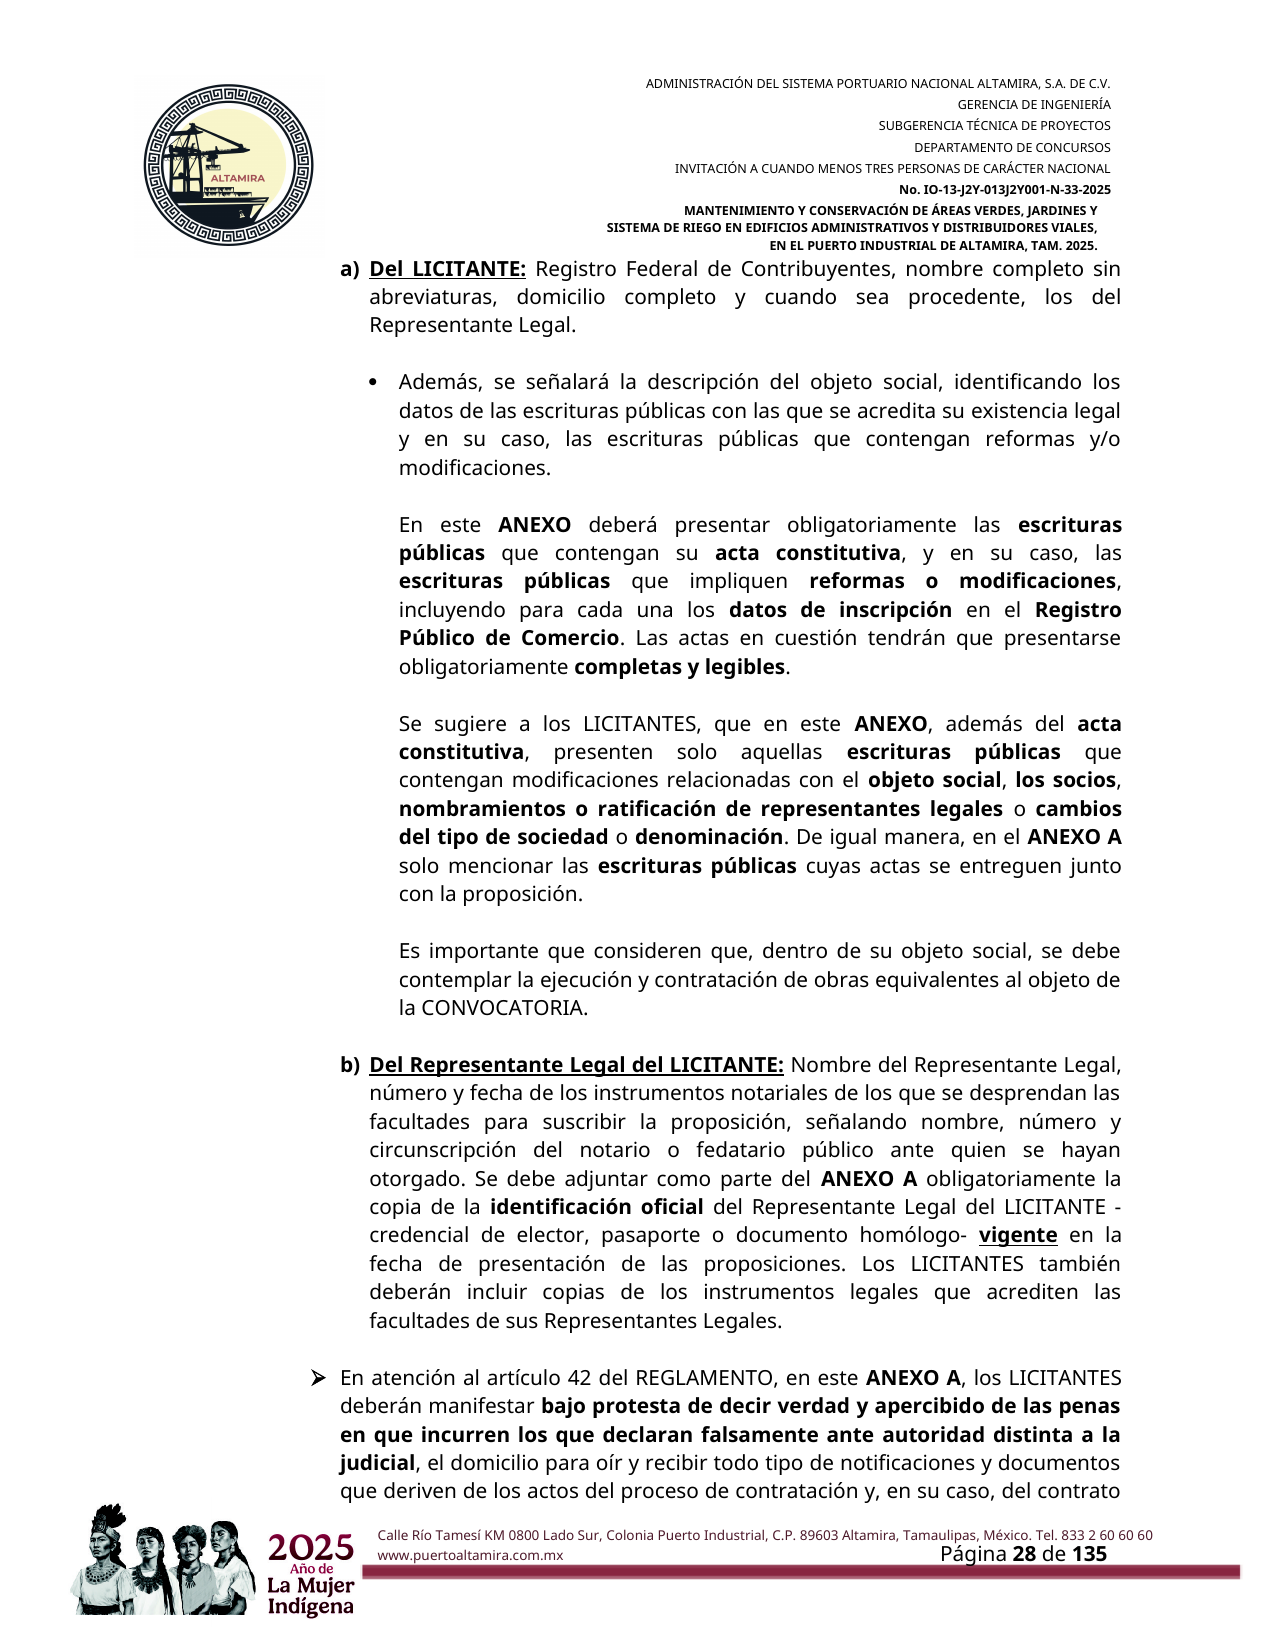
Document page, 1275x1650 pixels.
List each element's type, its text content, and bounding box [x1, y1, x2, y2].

text Es importante que consideren que, dentro de su objeto social, se debe contemplar la ejecución y contratación de obras equivalentes al objeto de la CONVOCATORIA. [399, 936, 1122, 1022]
list Además, se señalará la descripción del objeto social, identificando los datos de las escrituras públicas con las que se acredita su existencia legal y en su caso, las escrituras públicas que contengan reformas y/o modificaciones. [369, 367, 1122, 481]
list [310, 1363, 1122, 1505]
list Del Representante Legal del LICITANTE: Nombre del Representante Legal, número y fecha de los instrumentos notariales de los que se desprendan las facultades para suscribir la proposición, señalando nombre, número y circunscripción del notario o fedatario público ante quien se hayan otorgado. Se debe adjuntar como parte del ANEXO A obligatoriamente la copia de la identificación oficial del Representante Legal del LICITANTE -credencial de elector, pasaporte o documento homólogo- vigente en la fecha de presentación de las proposiciones. Los LICITANTES también deberán incluir copias de los instrumentos legales que acrediten las facultades de sus Representantes Legales. [340, 1050, 1122, 1334]
picture [134, 75, 325, 258]
list Del LICITANTE: Registro Federal de Contribuyentes, nombre completo sin abreviaturas, domicilio completo y cuando sea procedente, los del Representante Legal. [340, 254, 1122, 339]
picture [0, 1497, 1244, 1627]
text Se sugiere a los LICITANTES, que en este ANEXO, además del acta constitutiva, presenten solo aquellas escrituras públicas que contengan modificaciones relacionadas con el objeto social, los socios, nombramientos o ratificación de representantes legales o cambios del tipo de sociedad o denominación. De igual manera, en el ANEXO A solo mencionar las escrituras públicas cuyas actas se entreguen junto con la proposición. [399, 709, 1122, 908]
text En este ANEXO deberá presentar obligatoriamente las escrituras públicas que contengan su acta constitutiva, y en su caso, las escrituras públicas que impliquen reformas o modificaciones, incluyendo para cada una los datos de inscripción en el Registro Público de Comercio. Las actas en cuestión tendrán que presentarse obligatoriamente completas y legibles. [399, 510, 1122, 680]
